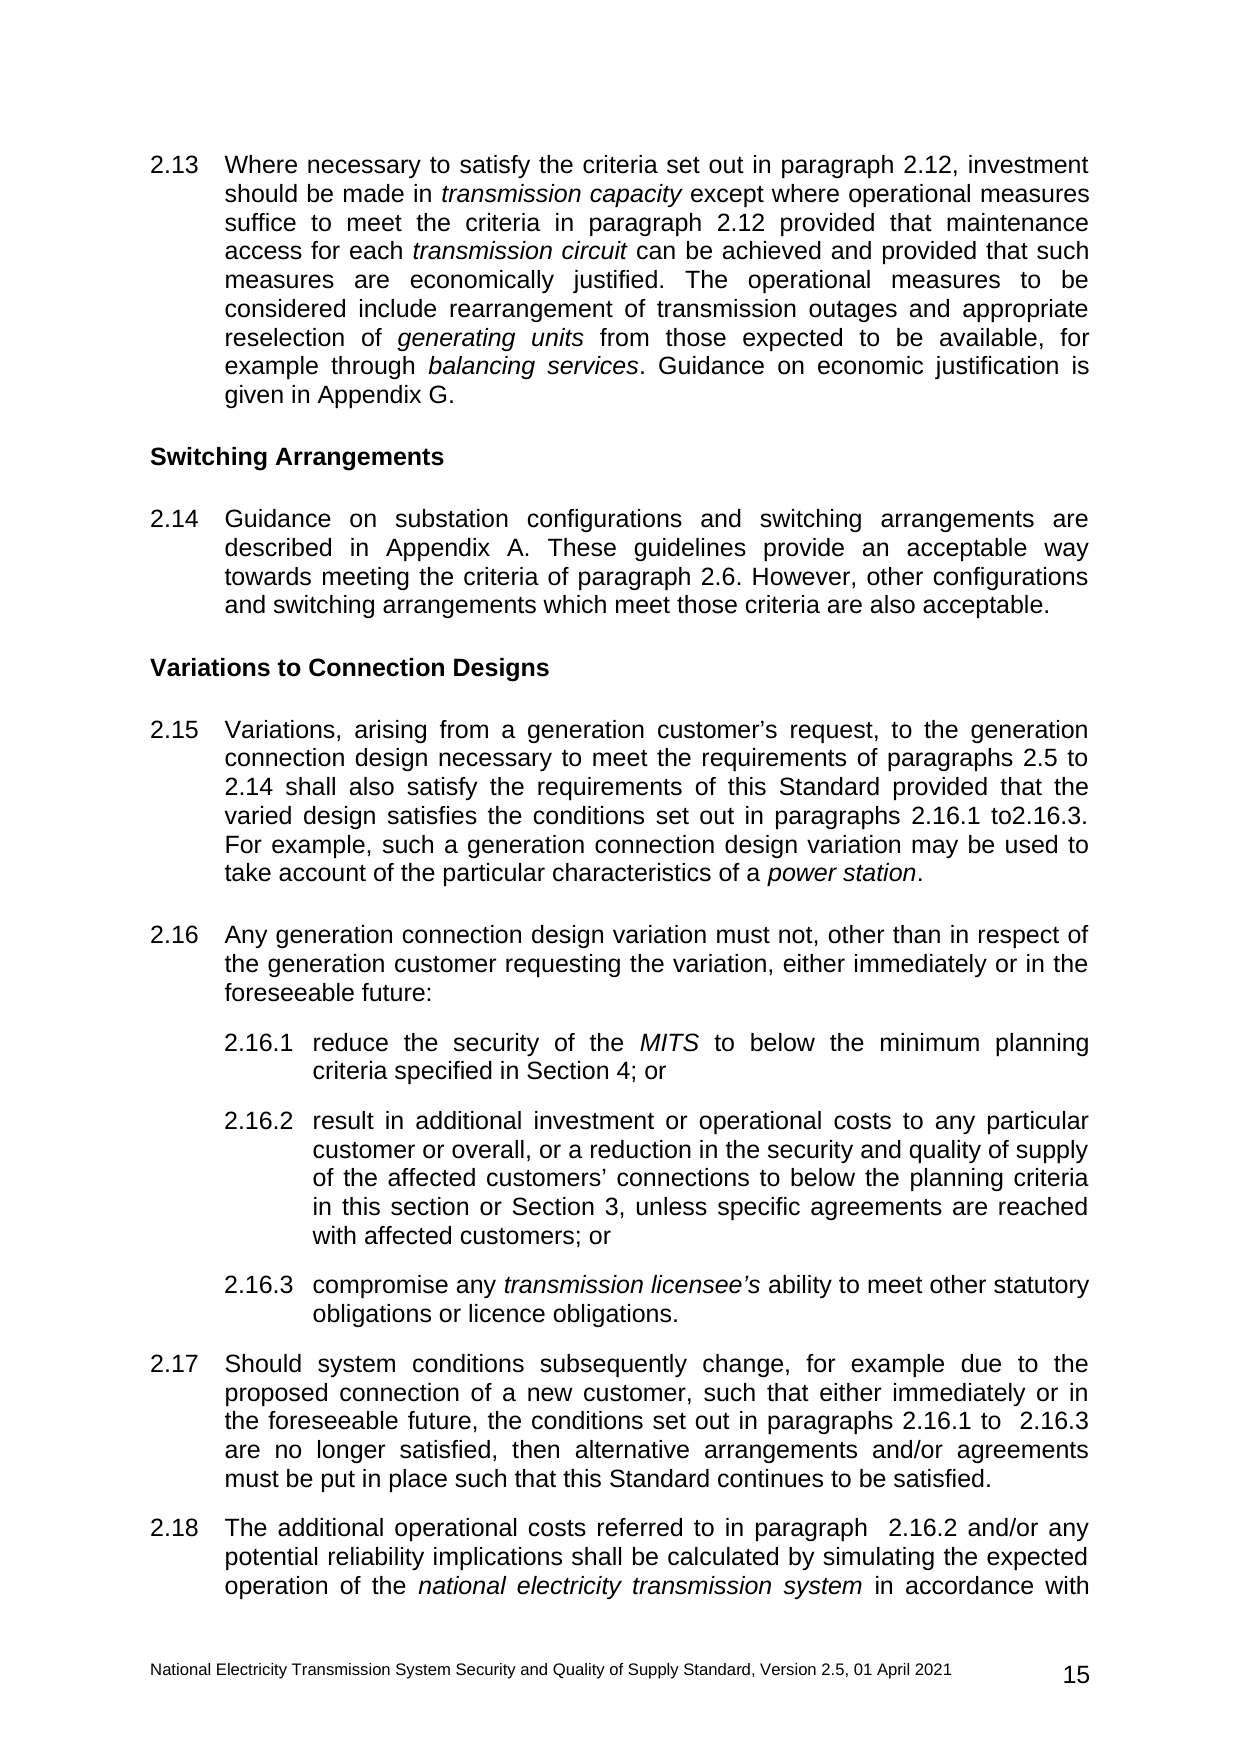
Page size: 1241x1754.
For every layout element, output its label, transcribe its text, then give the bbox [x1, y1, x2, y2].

list Any generation connection design variation must not, other than in respect of the generation customer requesting the variation, either immediately or in the foreseeable future: [150, 920, 1090, 1007]
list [150, 1513, 1090, 1599]
list Should system conditions subsequently change, for example due to the proposed connection of a new customer, such that either immediately or in the foreseeable future, the conditions set out in paragraphs 2.16.1 to 2.16.3 are no longer satisfied, then alternative arrangements and/or agreements must be put in place such that this Standard continues to be satisfied. [150, 1349, 1090, 1492]
list Guidance on substation configurations and switching arrangements are described in Appendix A. These guidelines provide an acceptable way towards meeting the criteria of paragraph 2.6. However, other configurations and switching arrangements which meet those criteria are also acceptable. [150, 504, 1090, 619]
subtitle Switching Arrangements [150, 442, 1090, 471]
list Where necessary to satisfy the criteria set out in paragraph 2.12, investment should be made in transmission capacity except where operational measures suffice to meet the criteria in paragraph 2.12 provided that maintenance access for each transmission circuit can be achieved and provided that such measures are economically justified. The operational measures to be considered include rearrangement of transmission outages and appropriate reselection of generating units from those expected to be available, for example through balancing services. Guidance on economic justification is given in Appendix G. [150, 150, 1090, 409]
list Variations, arising from a generation customer’s request, to the generation connection design necessary to meet the requirements of paragraphs 2.5 to 2.14 shall also satisfy the requirements of this Standard provided that the varied design satisfies the conditions set out in paragraphs 2.16.1 to2.16.3. For example, such a generation connection design variation may be used to take account of the particular characteristics of a power station. [150, 714, 1090, 887]
subtitle reduce the security of the MITS to below the minimum planning criteria specified in Section 4; or [224, 1027, 1090, 1085]
subtitle Variations to Connection Designs [150, 652, 1090, 681]
list compromise any transmission licensee’s ability to meet other statutory obligations or licence obligations. [224, 1270, 1090, 1328]
list result in additional investment or operational costs to any particular customer or overall, or a reduction in the security and quality of supply of the affected customers’ connections to below the planning criteria in this section or Section 3, unless specific agreements are reached with affected customers; or [224, 1106, 1090, 1249]
